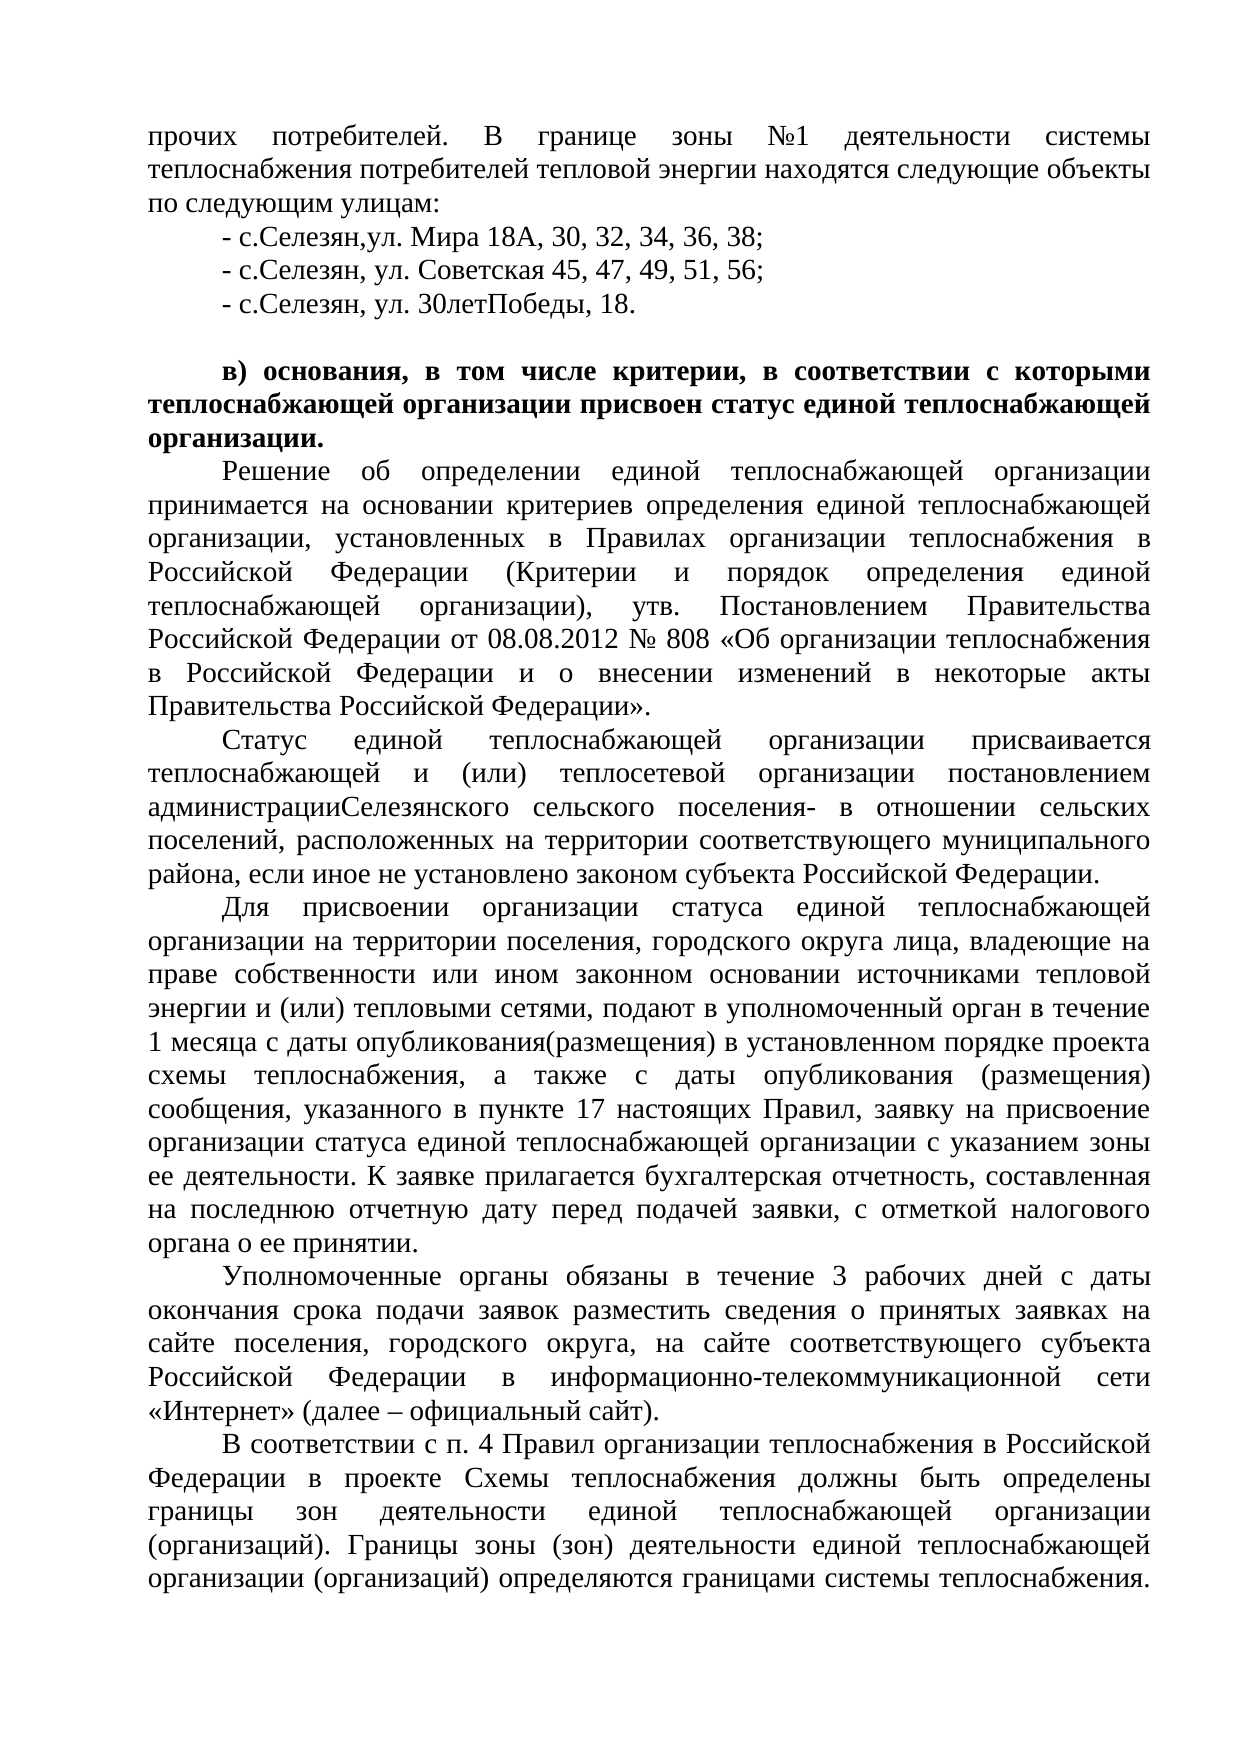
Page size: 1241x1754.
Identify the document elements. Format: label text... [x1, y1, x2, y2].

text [148, 1426, 1152, 1594]
text Для присвоении организации статуса единой теплоснабжающей организации на территории поселения, городского округа лица, владеющие на праве собственности или ином законном основании источниками тепловой энергии и (или) тепловыми сетями, подают в уполномоченный орган в течение 1 месяца с даты опубликования(размещения) в установленном порядке проекта схемы теплоснабжения, а также с даты опубликования (размещения) сообщения, указанного в пункте 17 настоящих Правил, заявку на присвоение организации статуса единой теплоснабжающей организации с указанием зоны ее деятельности. К заявке прилагается бухгалтерская отчетность, составленная на последнюю отчетную дату перед подачей заявки, с отметкой налогового органа о ее принятии. [148, 889, 1152, 1258]
text Уполномоченные органы обязаны в течение 3 рабочих дней с даты окончания срока подачи заявок разместить сведения о принятых заявках на сайте поселения, городского округа, на сайте соответствующего субъекта Российской Федерации в информационно-телекоммуникационной сети «Интернет» (далее – официальный сайт). [148, 1258, 1152, 1426]
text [148, 118, 1152, 219]
text в) основания, в том числе критерии, в соответствии с которыми теплоснабжающей организации присвоен статус единой теплоснабжающей организации. [148, 353, 1152, 453]
text - с.Селезян, ул. 30летПобеды, 18. [148, 286, 1152, 319]
text - с.Селезян, ул. Советская 45, 47, 49, 51, 56; [148, 252, 1152, 286]
text Статус единой теплоснабжающей организации присваивается теплоснабжающей и (или) теплосетевой организации постановлением администрацииСелезянского сельского поселения- в отношении сельских поселений, расположенных на территории соответствующего муниципального района, если иное не установлено законом субъекта Российской Федерации. [148, 722, 1152, 889]
text Решение об определении единой теплоснабжающей организации принимается на основании критериев определения единой теплоснабжающей организации, установленных в Правилах организации теплоснабжения в Российской Федерации (Критерии и порядок определения единой теплоснабжающей организации), утв. Постановлением Правительства Российской Федерации от 08.08.2012 № 808 «Об организации теплоснабжения в Российской Федерации и о внесении изменений в некоторые акты Правительства Российской Федерации». [148, 453, 1152, 722]
text - с.Селезян,ул. Мира 18А, 30, 32, 34, 36, 38; [148, 219, 1152, 252]
